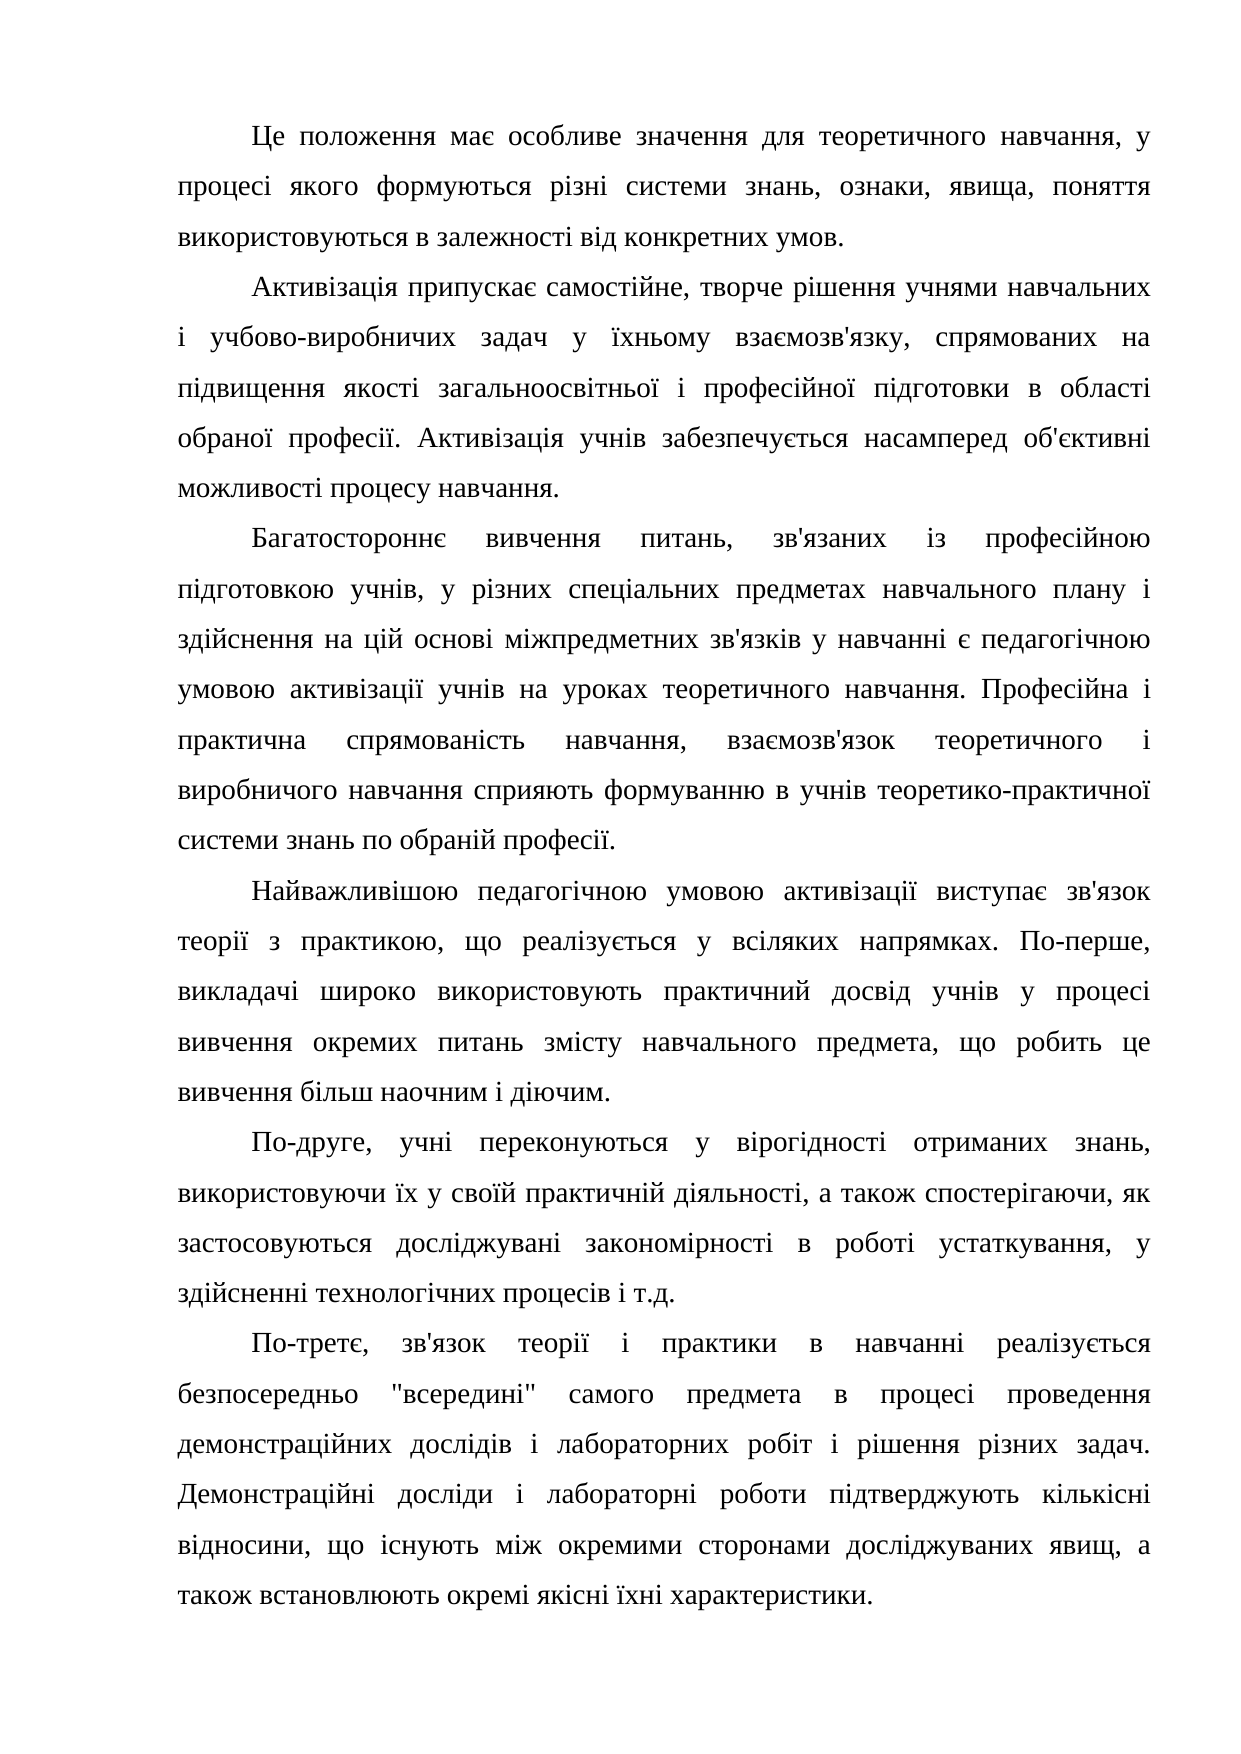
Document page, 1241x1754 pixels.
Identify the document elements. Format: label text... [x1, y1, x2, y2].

text Найважливішою педагогічною умовою активізації виступає зв'язок теорії з практикою, що реалізується у всіляких напрямках. По-перше, викладачі широко використовують практичний досвід учнів у процесі вивчення окремих питань змісту навчального предмета, що робить це вивчення більш наочним і діючим. [177, 873, 1152, 1108]
text По-друге, учні переконуються у вірогідності отриманих знань, використовуючи їх у своїй практичній діяльності, а також спостерігаючи, як застосовуються досліджувані закономірності в роботі устаткування, у здійсненні технологічних процесів і т.д. [177, 1124, 1152, 1309]
text По-третє, зв'язок теорії і практики в навчанні реалізується безпосередньо "всередині" самого предмета в процесі проведення демонстраційних дослідів і лабораторних робіт і рішення різних задач. Демонстраційні досліди і лабораторні роботи підтверджують кількісні відносини, що існують між окремими сторонами досліджуваних явищ, а також встановлюють окремі якісні їхні характеристики. [177, 1326, 1152, 1611]
text Це положення має особливе значення для теоретичного навчання, у процесі якого формуються різні системи знань, ознаки, явища, поняття використовуються в залежності від конкретних умов. [177, 118, 1152, 252]
text Багатостороннє вивчення питань, зв'язаних із професійною підготовкою учнів, у різних спеціальних предметах навчального плану і здійснення на цій основі міжпредметних зв'язків у навчанні є педагогічною умовою активізації учнів на уроках теоретичного навчання. Професійна і практична спрямованість навчання, взаємозв'язок теоретичного і виробничого навчання сприяють формуванню в учнів теоретико-практичної системи знань по обраній професії. [177, 521, 1152, 856]
text Активізація припускає самостійне, творче рішення учнями навчальних і учбово-виробничих задач у їхньому взаємозв'язку, спрямованих на підвищення якості загальноосвітньої і професійної підготовки в області обраної професії. Активізація учнів забезпечується насамперед об'єктивні можливості процесу навчання. [177, 269, 1152, 504]
